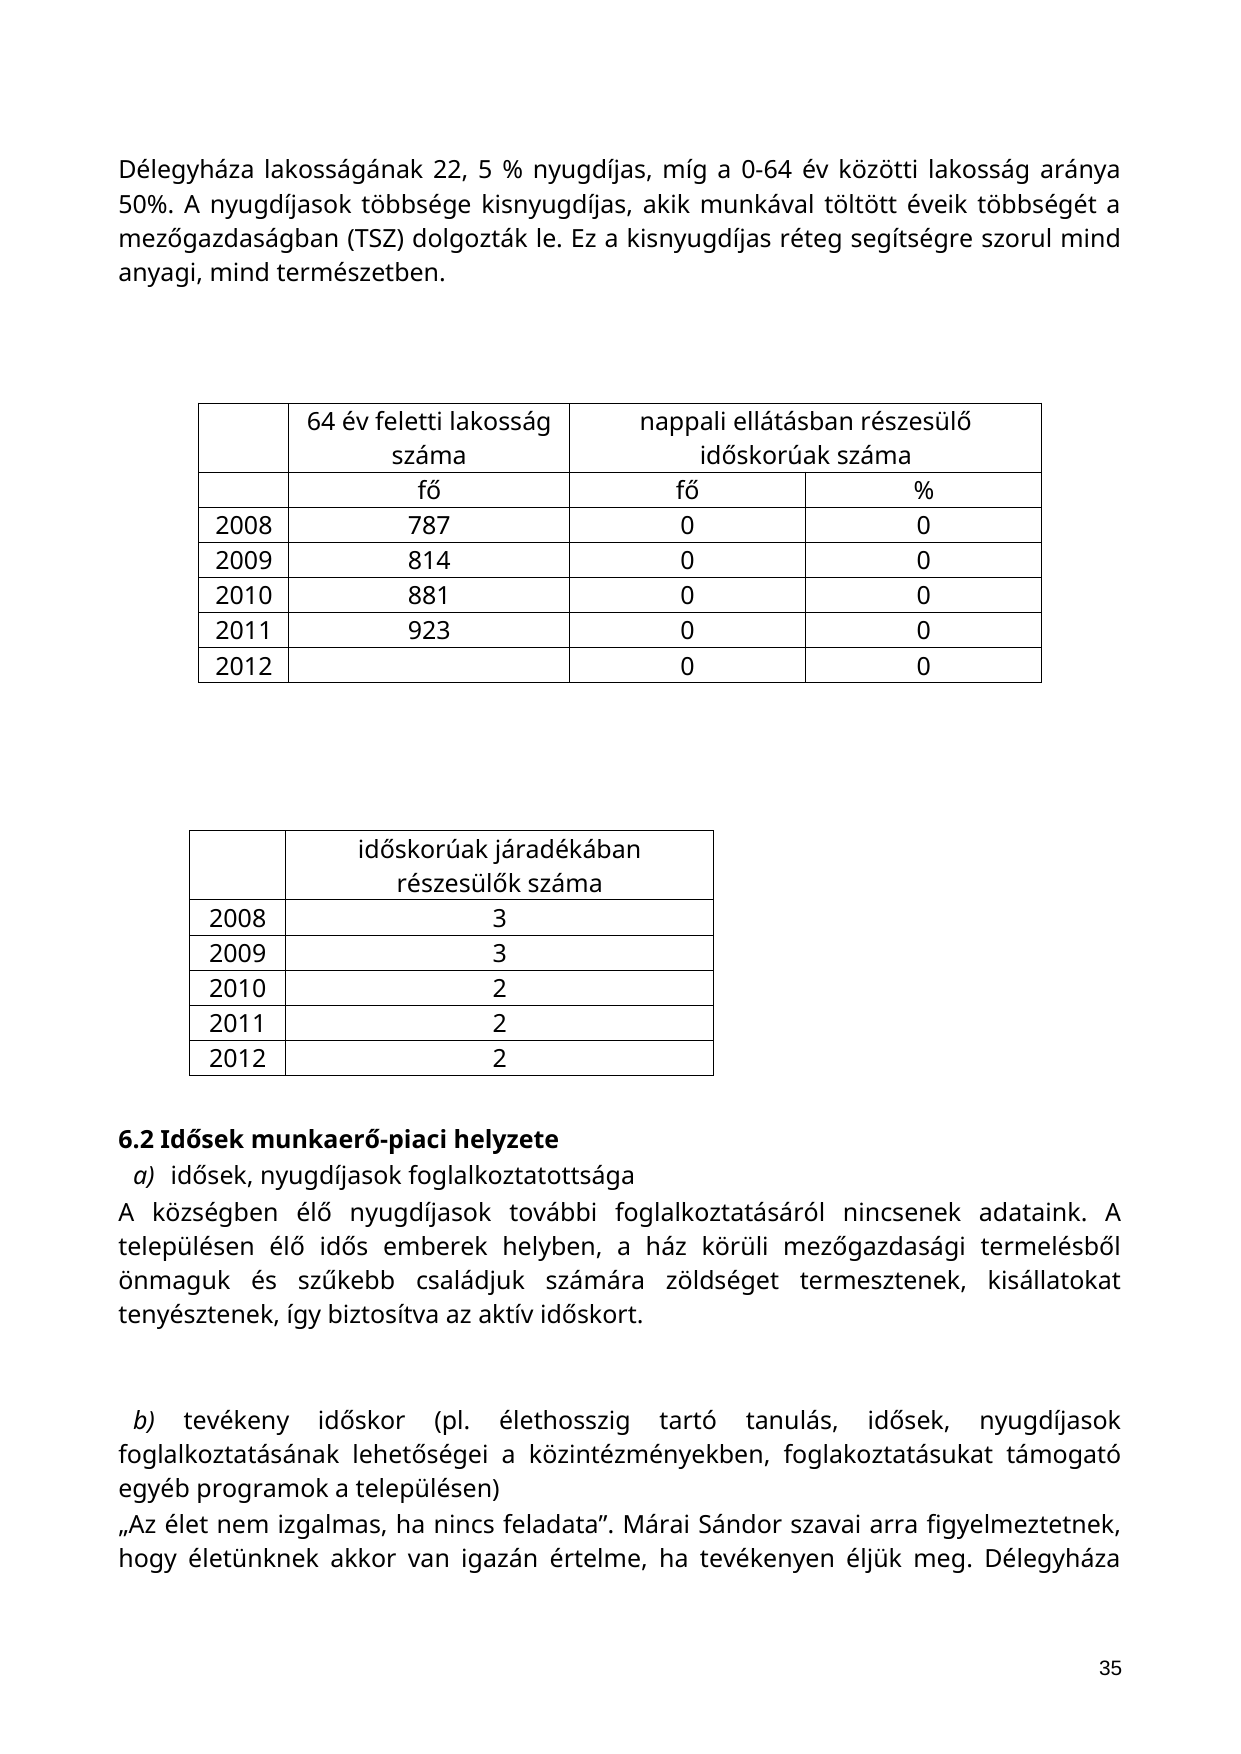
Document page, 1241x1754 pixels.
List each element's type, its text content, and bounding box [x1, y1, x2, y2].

table_cell 3 [286, 936, 713, 969]
table_cell 0 [806, 543, 1041, 577]
table_cell 2 [286, 1006, 713, 1040]
table_cell 0 [570, 613, 805, 647]
table_cell 787 [289, 508, 569, 542]
table_cell 3 [286, 900, 713, 934]
table_header időskorúak járadékában részesülők száma [286, 831, 713, 899]
table_cell 2010 [190, 971, 285, 1005]
table_cell 2009 [190, 936, 285, 969]
table_cell % [806, 473, 1041, 507]
table_cell 923 [289, 613, 569, 647]
table_cell fő [289, 473, 569, 507]
table_cell 2011 [199, 613, 288, 647]
list idősek, nyugdíjasok foglalkoztatottsága [133, 1158, 1122, 1192]
table_cell 814 [289, 543, 569, 577]
table_header [190, 831, 285, 899]
table_cell 2008 [190, 900, 285, 934]
text b) tevékeny időskor (pl. élethosszig tartó tanulás, idősek, nyugdíjasok foglalkoztatásának lehetőségei a közintézményekben, foglakoztatásukat támogató egyéb programok a településen) [118, 1403, 1122, 1505]
table_cell [199, 473, 288, 507]
table_cell 0 [570, 508, 805, 542]
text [118, 1507, 1122, 1575]
table_cell 0 [570, 648, 805, 682]
table_cell 0 [570, 543, 805, 577]
text Délegyháza lakosságának 22, 5 % nyugdíjas, míg a 0-64 év közötti lakosság aránya 50%. A nyugdíjasok többsége kisnyugdíjas, akik munkával töltött éveik többségét a mezőgazdaságban (TSZ) dolgozták le. Ez a kisnyugdíjas réteg segítségre szorul mind anyagi, mind természetben. [118, 152, 1122, 288]
table_header [199, 404, 288, 472]
table_cell 881 [289, 578, 569, 612]
text A községben élő nyugdíjasok további foglalkoztatásáról nincsenek adataink. A településen élő idős emberek helyben, a ház körüli mezőgazdasági termelésből önmaguk és szűkebb családjuk számára zöldséget termesztenek, kisállatokat tenyésztenek, így biztosítva az aktív időskort. [118, 1194, 1122, 1330]
table_cell 2008 [199, 508, 288, 542]
table_cell 0 [806, 508, 1041, 542]
table_cell 2009 [199, 543, 288, 577]
table_cell 2012 [190, 1041, 285, 1075]
table_cell 2011 [190, 1006, 285, 1040]
table_cell 2010 [199, 578, 288, 612]
table_cell 2 [286, 971, 713, 1005]
table_cell 2012 [199, 648, 288, 682]
table_cell 0 [806, 578, 1041, 612]
table_cell 0 [806, 648, 1041, 682]
table_cell 0 [806, 613, 1041, 647]
table_cell [289, 648, 569, 682]
table_cell 2 [286, 1041, 713, 1075]
table_cell fő [570, 473, 805, 507]
text 6.2 Idősek munkaerő-piaci helyzete [118, 1122, 1122, 1156]
table_cell 0 [570, 578, 805, 612]
table_header 64 év feletti lakosság száma [289, 404, 569, 472]
table_header nappali ellátásban részesülő időskorúak száma [570, 404, 1041, 472]
